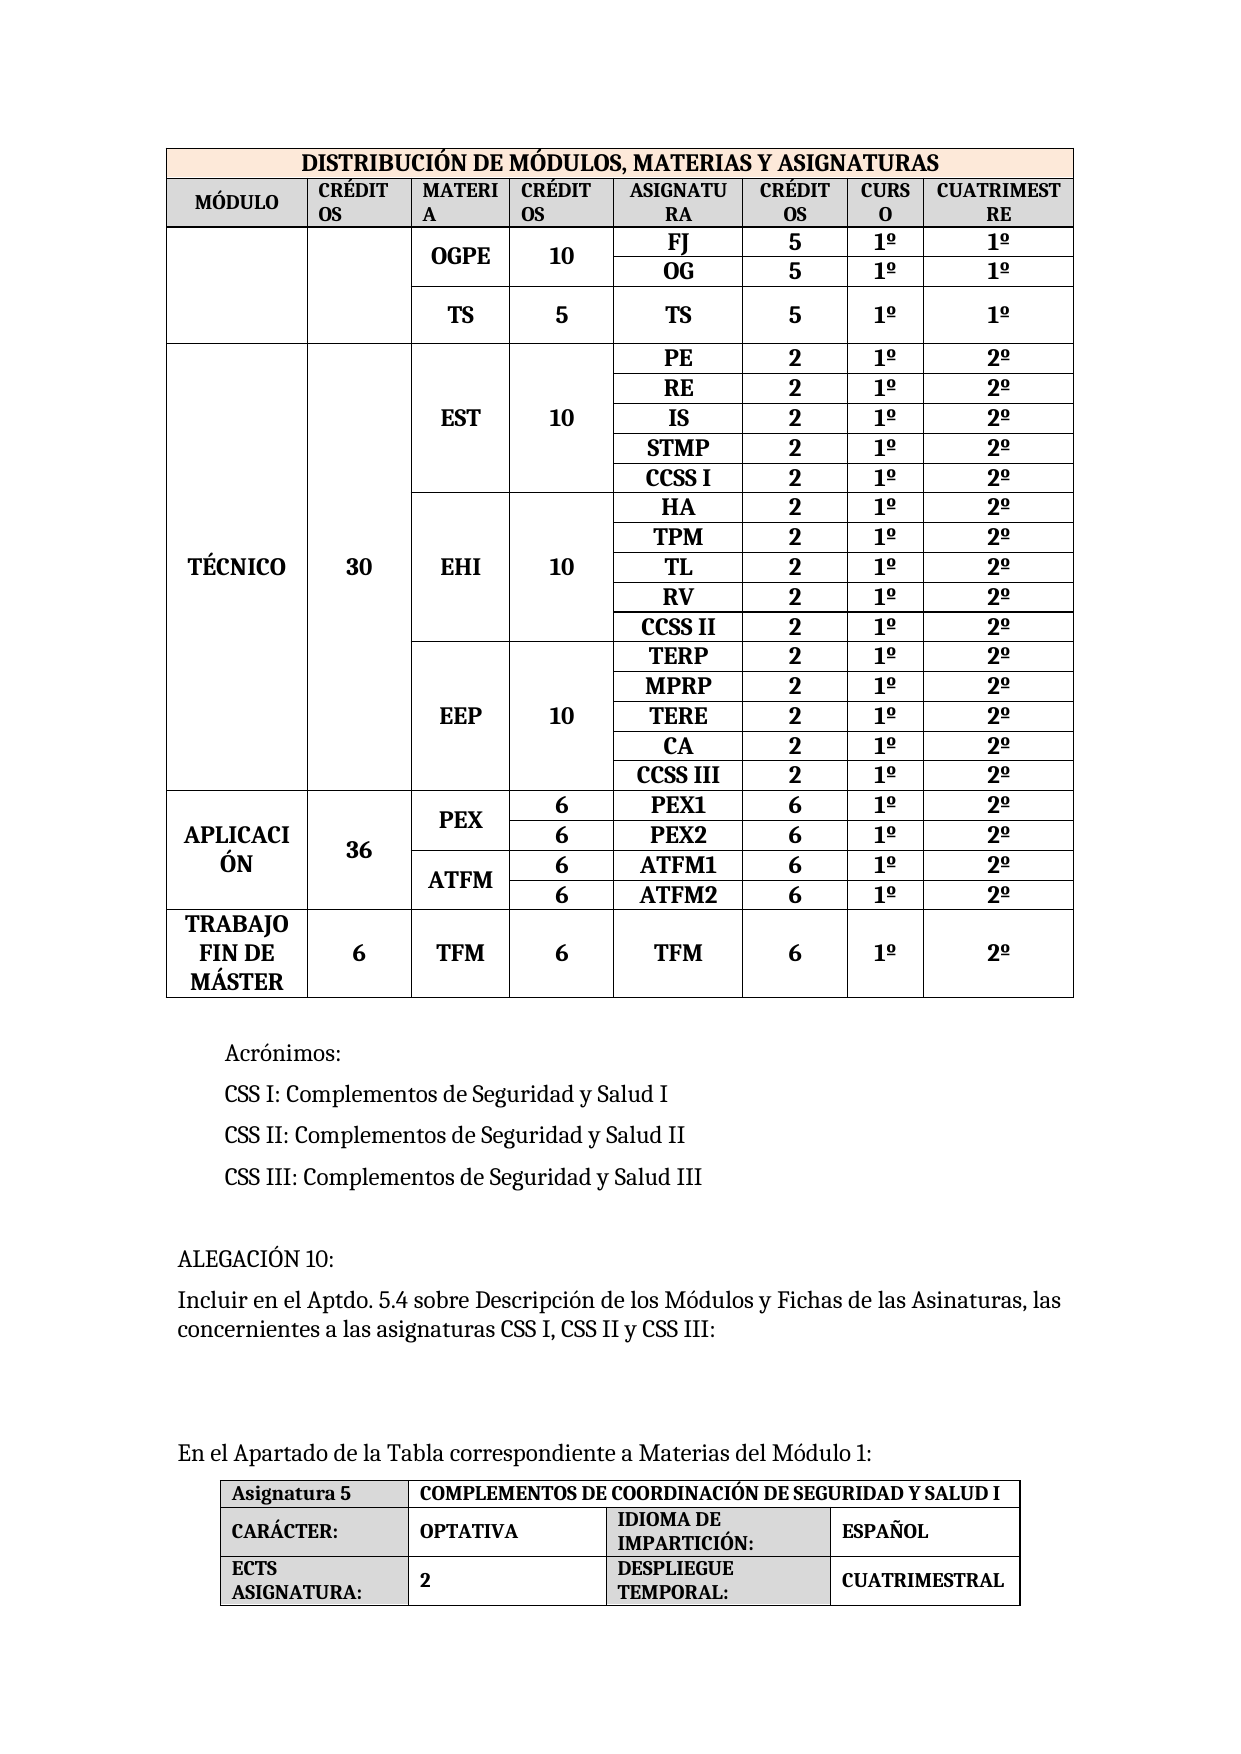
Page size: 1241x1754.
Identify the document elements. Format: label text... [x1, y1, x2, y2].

table_cell TL [614, 553, 742, 582]
table_cell 1º [848, 672, 923, 701]
table_cell 6 [743, 910, 847, 997]
table_cell 1º [848, 821, 923, 850]
table_cell PEX [412, 791, 509, 850]
table_cell 2 [743, 583, 847, 611]
text ALEGACIÓN 10: [177, 1245, 1063, 1274]
table_cell ECTS ASIGNATURA: [221, 1557, 408, 1604]
table_cell 6 [510, 881, 613, 909]
table_cell 1º [848, 404, 923, 433]
table_cell MATERIA [412, 179, 509, 226]
table_cell 1º [848, 791, 923, 820]
table_cell 1º [848, 344, 923, 373]
table_cell TERP [614, 642, 742, 671]
table_cell 2º [924, 791, 1073, 820]
table_cell HA [614, 493, 742, 522]
table_cell 2 [409, 1557, 606, 1604]
table_cell PEX1 [614, 791, 742, 820]
table_cell 2 [743, 613, 847, 641]
table_cell 2º [924, 583, 1073, 611]
table_cell APLICACIÓN [167, 791, 307, 909]
table_cell CUATRIMESTRE [924, 179, 1073, 226]
table_cell 30 [308, 344, 411, 790]
table_cell 10 [510, 228, 613, 286]
table_cell 2 [743, 702, 847, 731]
table_cell PEX2 [614, 821, 742, 850]
table_cell CCSS II [614, 613, 742, 641]
table_cell 1º [848, 761, 923, 790]
table_cell CUATRIMESTRAL [831, 1557, 1019, 1604]
table_cell 2º [924, 344, 1073, 373]
table_cell OGPE [412, 228, 509, 286]
table_cell 2 [743, 493, 847, 522]
table_cell 6 [308, 910, 411, 997]
table_cell RE [614, 374, 742, 403]
table_cell DESPLIEGUE TEMPORAL: [607, 1557, 830, 1604]
table_cell 2 [743, 404, 847, 433]
table_cell OG [614, 257, 742, 286]
table_cell 2º [924, 881, 1073, 909]
table_cell 2º [924, 732, 1073, 760]
table_cell 2 [743, 642, 847, 671]
table_cell 2 [743, 344, 847, 373]
table_cell PE [614, 344, 742, 373]
table_cell 1º [848, 702, 923, 731]
table_cell IS [614, 404, 742, 433]
table_cell 2º [924, 613, 1073, 641]
table_cell 2 [743, 672, 847, 701]
table_cell RV [614, 583, 742, 611]
table_cell EEP [412, 642, 509, 790]
table_cell CCSS III [614, 761, 742, 790]
table_cell 1º [848, 851, 923, 879]
table_cell 1º [848, 257, 923, 286]
table_cell 1º [848, 732, 923, 760]
table_header COMPLEMENTOS DE COORDINACIÓN DE SEGURIDAD Y SALUD I [409, 1481, 1019, 1507]
table_cell 2º [924, 702, 1073, 731]
table_cell EHI [412, 493, 509, 641]
table_cell 2º [924, 851, 1073, 879]
table_cell 2 [743, 374, 847, 403]
table_cell TFM [412, 910, 509, 997]
table_cell 1º [848, 374, 923, 403]
table_cell 1º [848, 464, 923, 492]
table_cell 2 [743, 732, 847, 760]
table_cell ATFM [412, 851, 509, 909]
table_cell 2º [924, 553, 1073, 582]
table_cell MPRP [614, 672, 742, 701]
table_cell 2 [743, 553, 847, 582]
table_cell 5 [510, 287, 613, 343]
text CSS III: Complementos de Seguridad y Salud III [224, 1163, 1063, 1191]
table_cell 36 [308, 791, 411, 909]
table_cell 2º [924, 821, 1073, 850]
table_cell ASIGNATURA [614, 179, 742, 226]
table_cell 5 [743, 287, 847, 343]
table_cell TÉCNICO [167, 344, 307, 790]
table_cell ATFM2 [614, 881, 742, 909]
table_cell 10 [510, 642, 613, 790]
table_cell CA [614, 732, 742, 760]
table_cell FJ [614, 228, 742, 256]
table_cell 2º [924, 910, 1073, 997]
table_cell 6 [510, 910, 613, 997]
table_cell TS [412, 287, 509, 343]
table_cell 6 [510, 821, 613, 850]
table_cell 1º [848, 642, 923, 671]
text Acrónimos: [224, 1039, 1063, 1068]
table_cell 1º [848, 881, 923, 909]
table_cell TS [614, 287, 742, 343]
table_cell 2º [924, 493, 1073, 522]
table_cell 2º [924, 672, 1073, 701]
table_cell STMP [614, 434, 742, 462]
text En el Apartado de la Tabla correspondiente a Materias del Módulo 1: [177, 1439, 1063, 1468]
table_cell 1º [924, 287, 1073, 343]
table_cell IDIOMA DE IMPARTICIÓN: [607, 1508, 830, 1556]
table_cell 6 [743, 881, 847, 909]
table_cell OPTATIVA [409, 1508, 606, 1556]
table_cell 2 [743, 523, 847, 552]
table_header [167, 149, 1073, 177]
table_cell 1º [848, 523, 923, 552]
table_cell 2º [924, 761, 1073, 790]
table_cell 5 [743, 228, 847, 256]
table_cell 1º [848, 553, 923, 582]
table_cell 6 [743, 821, 847, 850]
table_cell 1º [924, 228, 1073, 256]
table_cell 10 [510, 344, 613, 492]
table_cell 2º [924, 404, 1073, 433]
table_cell 6 [743, 791, 847, 820]
table_cell 10 [510, 493, 613, 641]
table_cell 2º [924, 642, 1073, 671]
table_cell 2 [743, 464, 847, 492]
table_cell 2 [743, 434, 847, 462]
table_cell 1º [848, 228, 923, 256]
table_cell 2 [743, 761, 847, 790]
table_cell CRÉDITOS [510, 179, 613, 226]
table_cell 1º [848, 287, 923, 343]
table_cell 1º [848, 583, 923, 611]
table_cell CURSO [848, 179, 923, 226]
table_cell 1º [924, 257, 1073, 286]
table_cell TPM [614, 523, 742, 552]
table_cell 1º [848, 493, 923, 522]
table_cell EST [412, 344, 509, 492]
table_cell 1º [848, 434, 923, 462]
table_cell 6 [510, 851, 613, 879]
table_cell TRABAJO FIN DE MÁSTER [167, 910, 307, 997]
table_cell 6 [743, 851, 847, 879]
table_cell CRÉDITOS [308, 179, 411, 226]
table_cell CARÁCTER: [221, 1508, 408, 1556]
table_cell 2º [924, 434, 1073, 462]
table_cell 5 [743, 257, 847, 286]
text CSS II: Complementos de Seguridad y Salud II [224, 1121, 1063, 1150]
table_cell 1º [848, 613, 923, 641]
table_cell ATFM1 [614, 851, 742, 879]
table_cell 2º [924, 374, 1073, 403]
table_cell TFM [614, 910, 742, 997]
text Incluir en el Aptdo. 5.4 sobre Descripción de los Módulos y Fichas de las Asinaturas, las concernientes a las asignaturas CSS I, CSS II y CSS III: [177, 1286, 1063, 1344]
table_cell 6 [510, 791, 613, 820]
table_cell MÓDULO [167, 179, 307, 226]
table_cell 2º [924, 523, 1073, 552]
table_cell 1º [848, 910, 923, 997]
table_cell 2º [924, 464, 1073, 492]
text CSS I: Complementos de Seguridad y Salud I [224, 1080, 1063, 1109]
table_header Asignatura 5 [221, 1481, 408, 1507]
table_cell TERE [614, 702, 742, 731]
table_cell CCSS I [614, 464, 742, 492]
table_cell ESPAÑOL [831, 1508, 1019, 1556]
table_cell CRÉDITOS [743, 179, 847, 226]
